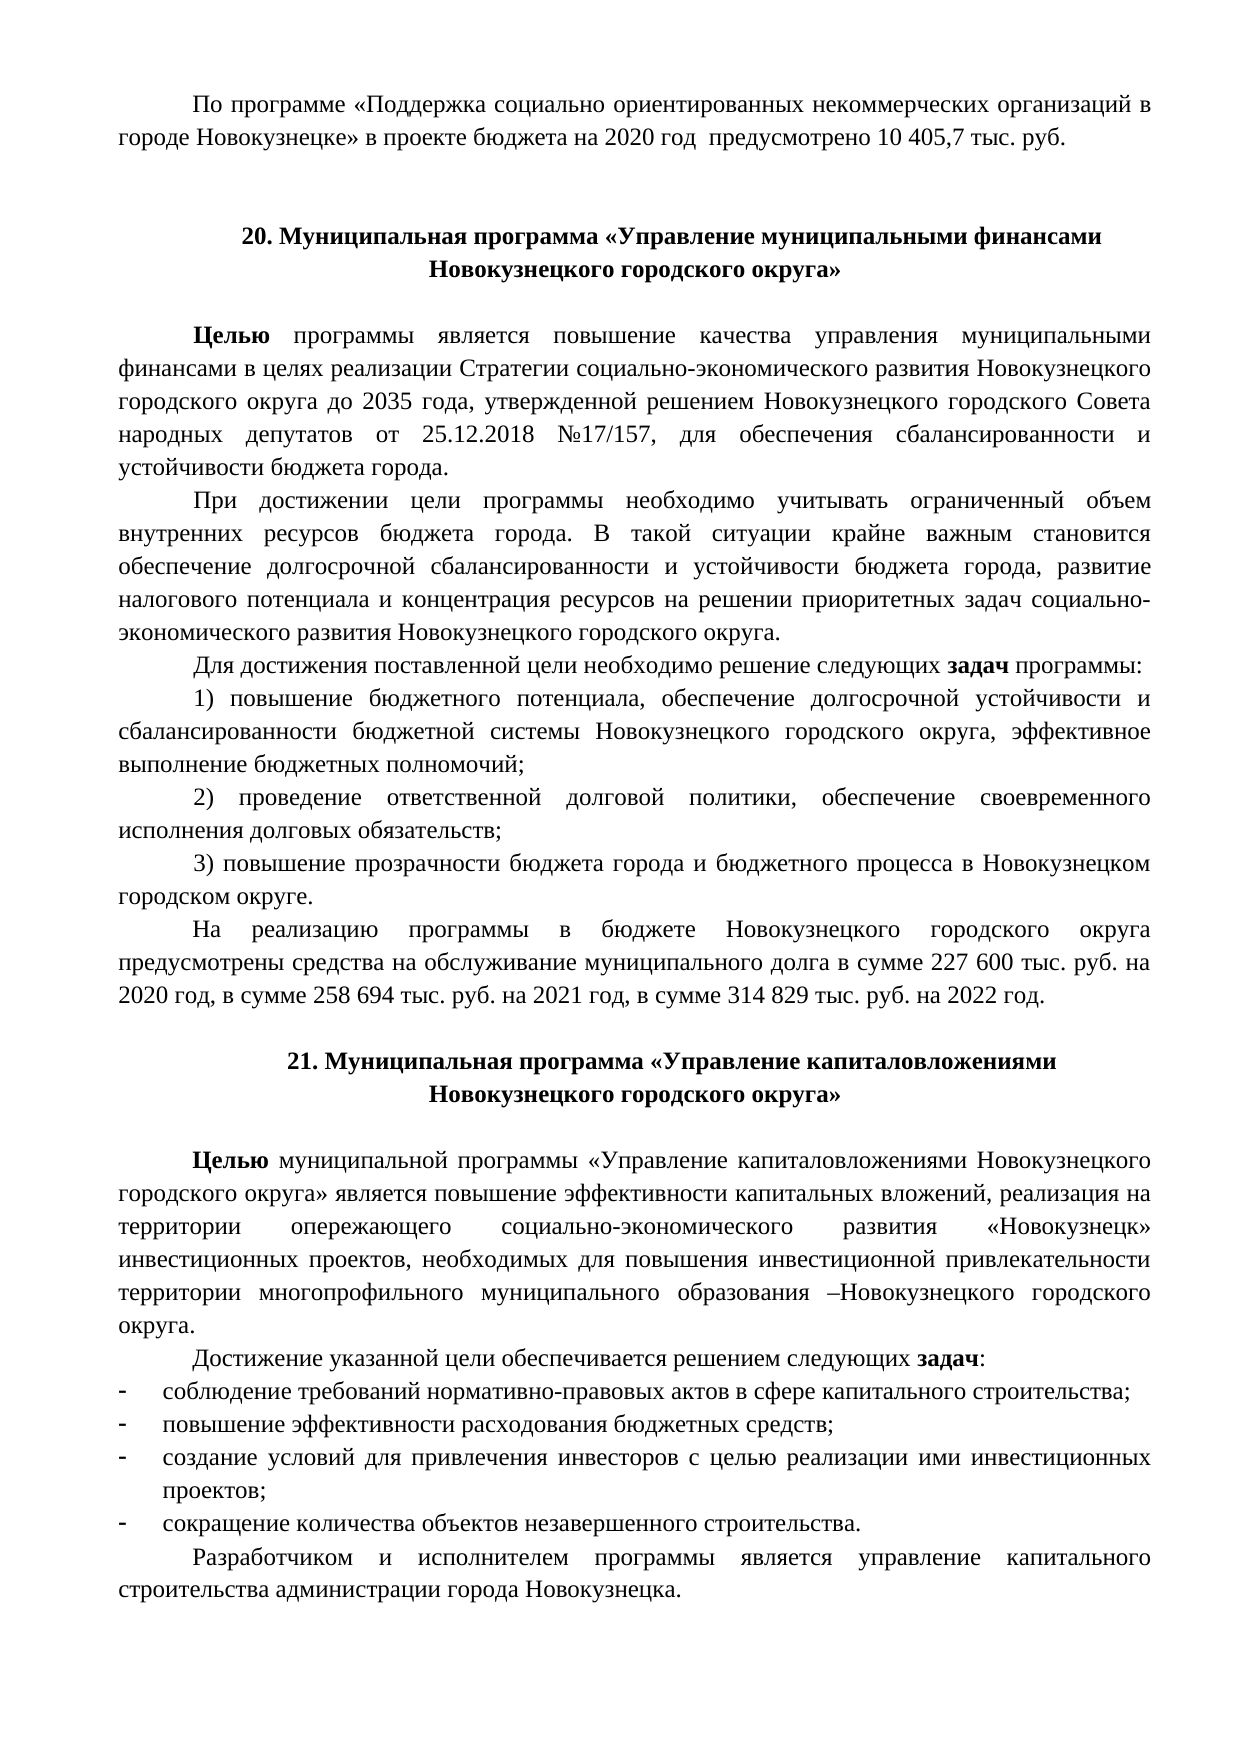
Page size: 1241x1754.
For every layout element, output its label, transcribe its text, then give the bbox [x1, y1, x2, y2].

text 2) проведение ответственной долговой политики, обеспечение своевременного исполнения долговых обязательств; [118, 782, 1152, 844]
text Достижение указанной цели обеспечивается решением следующих задач: [118, 1343, 1152, 1372]
text Для достижения поставленной цели необходимо решение следующих задач программы: [118, 650, 1152, 679]
text Целью муниципальной программы «Управление капиталовложениями Новокузнецкого городского округа» является повышение эффективности капитальных вложений, реализация на территории опережающего социально-экономического развития «Новокузнецк» инвестиционных проектов, необходимых для повышения инвестиционной привлекательности территории многопрофильного муниципального образования –Новокузнецкого городского округа. [118, 1145, 1152, 1339]
list соблюдение требований нормативно-правовых актов в сфере капитального строительства; [118, 1376, 1152, 1405]
text При достижении цели программы необходимо учитывать ограниченный объем внутренних ресурсов бюджета города. В такой ситуации крайне важным становится обеспечение долгосрочной сбалансированности и устойчивости бюджета города, развитие налогового потенциала и концентрация ресурсов на решении приоритетных задач социально-экономического развития Новокузнецкого городского округа. [118, 485, 1152, 646]
text Целью программы является повышение качества управления муниципальными финансами в целях реализации Стратегии социально-экономического развития Новокузнецкого городского округа до 2035 года, утвержденной решением Новокузнецкого городского Совета народных депутатов от 25.12.2018 №17/157, для обеспечения сбалансированности и устойчивости бюджета города. [118, 320, 1152, 481]
text 21. Муниципальная программа «Управление капиталовложениями Новокузнецкого городского округа» [118, 1046, 1152, 1108]
text Разработчиком и исполнителем программы является управление капитального строительства администрации города Новокузнецка. [118, 1542, 1152, 1603]
text 3) повышение прозрачности бюджета города и бюджетного процесса в Новокузнецком городском округе. [118, 848, 1152, 910]
list создание условий для привлечения инвесторов с целью реализации ими инвестиционных проектов; [118, 1442, 1152, 1504]
list повышение эффективности расходования бюджетных средств; [118, 1409, 1152, 1438]
list сокращение количества объектов незавершенного строительства. [118, 1508, 1152, 1537]
text 1) повышение бюджетного потенциала, обеспечение долгосрочной устойчивости и сбалансированности бюджетной системы Новокузнецкого городского округа, эффективное выполнение бюджетных полномочий; [118, 683, 1152, 778]
text По программе «Поддержка социально ориентированных некоммерческих организаций в городе Новокузнецке» в проекте бюджета на 2020 год предусмотрено 10 405,7 тыс. руб. [118, 89, 1152, 150]
text 20. Муниципальная программа «Управление муниципальными финансами Новокузнецкого городского округа» [118, 221, 1152, 282]
text На реализацию программы в бюджете Новокузнецкого городского округа предусмотрены средства на обслуживание муниципального долга в сумме 227 600 тыс. руб. на 2020 год, в сумме 258 694 тыс. руб. на 2021 год, в сумме 314 829 тыс. руб. на 2022 год. [118, 914, 1152, 1009]
